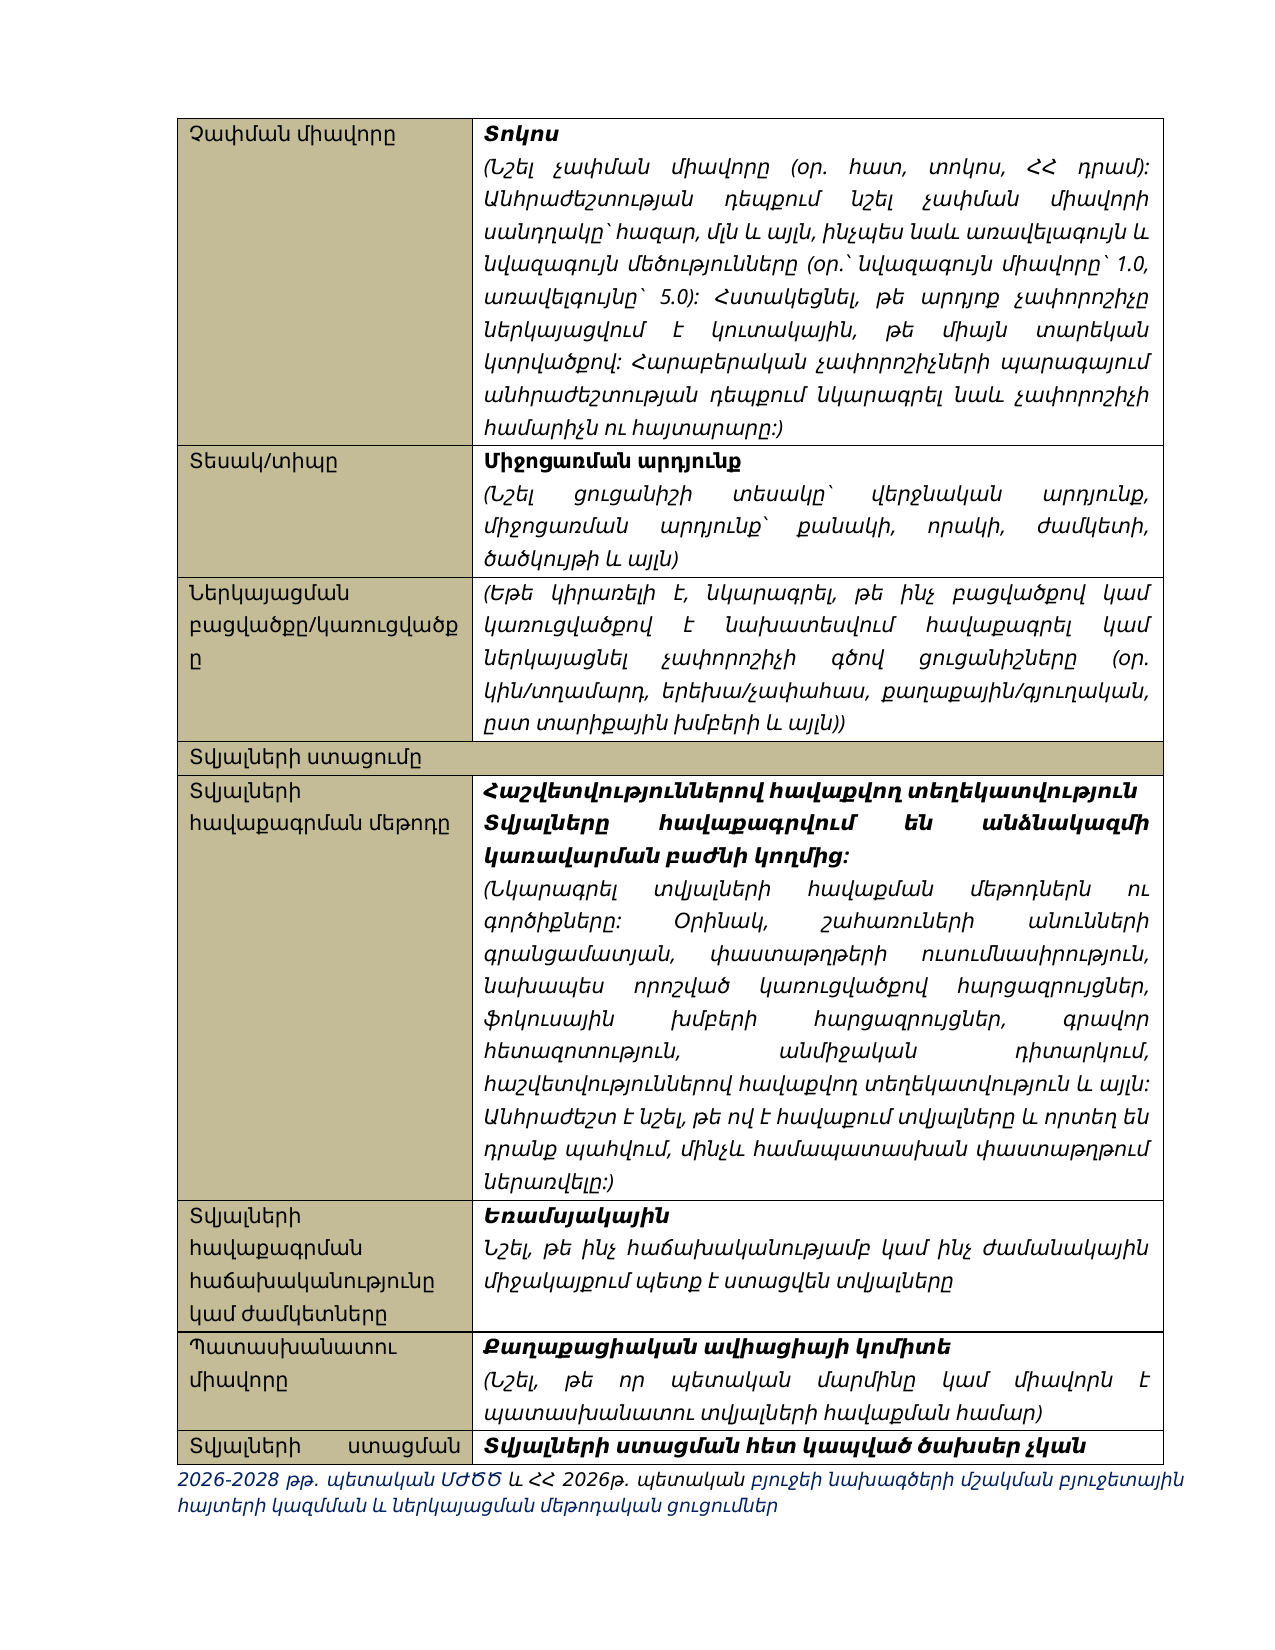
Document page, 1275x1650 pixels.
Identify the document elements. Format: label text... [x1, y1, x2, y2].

table_cell Տվյալների հավաքագրման հաճախականությունը կամ ժամկետները [178, 1201, 472, 1331]
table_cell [473, 1431, 1163, 1464]
table_cell Տոկոս (Նշել չափման միավորը (օր. հատ, տոկոս, ՀՀ դրամ): Անհրաժեշտության դեպքում նշել չափման միավորի սանդղակը` հազար, մլն և այլն, ինչպես նաև առավելագույն և նվազագույն մեծությունները (օր.՝ նվազագույն միավորը` 1.0, առավելգույնը` 5.0): Հստակեցնել, թե արդյոք չափորոշիչը ներկայացվում է կուտակային, թե միայն տարեկան կտրվածքով: Հարաբերական չափորոշիչների պարագայում անհրաժեշտության դեպքում նկարագրել նաև չափորոշիչի համարիչն ու հայտարարը:) [473, 119, 1163, 445]
table_cell Քաղաքացիական ավիացիայի կոմիտե (Նշել, թե որ պետական մարմինը կամ միավորն է պատասխանատու տվյալների հավաքման համար) [473, 1333, 1163, 1430]
table_cell Եռամսյակային Նշել, թե ինչ հաճախականությամբ կամ ինչ ժամանակային միջակայքում պետք է ստացվեն տվյալները [473, 1201, 1163, 1331]
table_cell (Եթե կիրառելի է, նկարագրել, թե ինչ բացվածքով կամ կառուցվածքով է նախատեսվում հավաքագրել կամ ներկայացնել չափորոշիչի գծով ցուցանիշները (օր. կին/տղամարդ, երեխա/չափահաս, քաղաքային/գյուղական, ըստ տարիքային խմբերի և այլն)) [473, 578, 1163, 741]
table_cell Չափման միավորը [178, 119, 472, 445]
table_cell Ներկայացման բացվածքը/կառուցվածքը [178, 578, 472, 741]
table_cell Հաշվետվություններով հավաքվող տեղեկատվություն Տվյալները հավաքագրվում են անձնակազմի կառավարման բաժնի կողմից: (Նկարագրել տվյալների հավաքման մեթոդներն ու գործիքները: Օրինակ, շահառուների անունների գրանցամատյան, փաստաթղթերի ուսումնասիրություն, նախապես որոշված կառուցվածքով հարցազրույցներ, ֆոկուսային խմբերի հարցազրույցներ, գրավոր հետազոտություն, անմիջական դիտարկում, հաշվետվություններով հավաքվող տեղեկատվություն և այլն: Անհրաժեշտ է նշել, թե ով է հավաքում տվյալները և որտեղ են դրանք պահվում, մինչև համապատասխան փաստաթղթում ներառվելը:) [473, 776, 1163, 1200]
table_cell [178, 1431, 472, 1464]
table_cell Միջոցառման արդյունք (Նշել ցուցանիշի տեսակը` վերջնական արդյունք, միջոցառման արդյունք՝ քանակի, որակի, ժամկետի, ծածկույթի և այլն) [473, 446, 1163, 577]
table_cell Տվյալների ստացումը [178, 742, 1163, 775]
table_cell Տեսակ/տիպը [178, 446, 472, 577]
table_cell Տվյալների հավաքագրման մեթոդը [178, 776, 472, 1200]
table_cell Պատասխանատու միավորը [178, 1333, 472, 1430]
